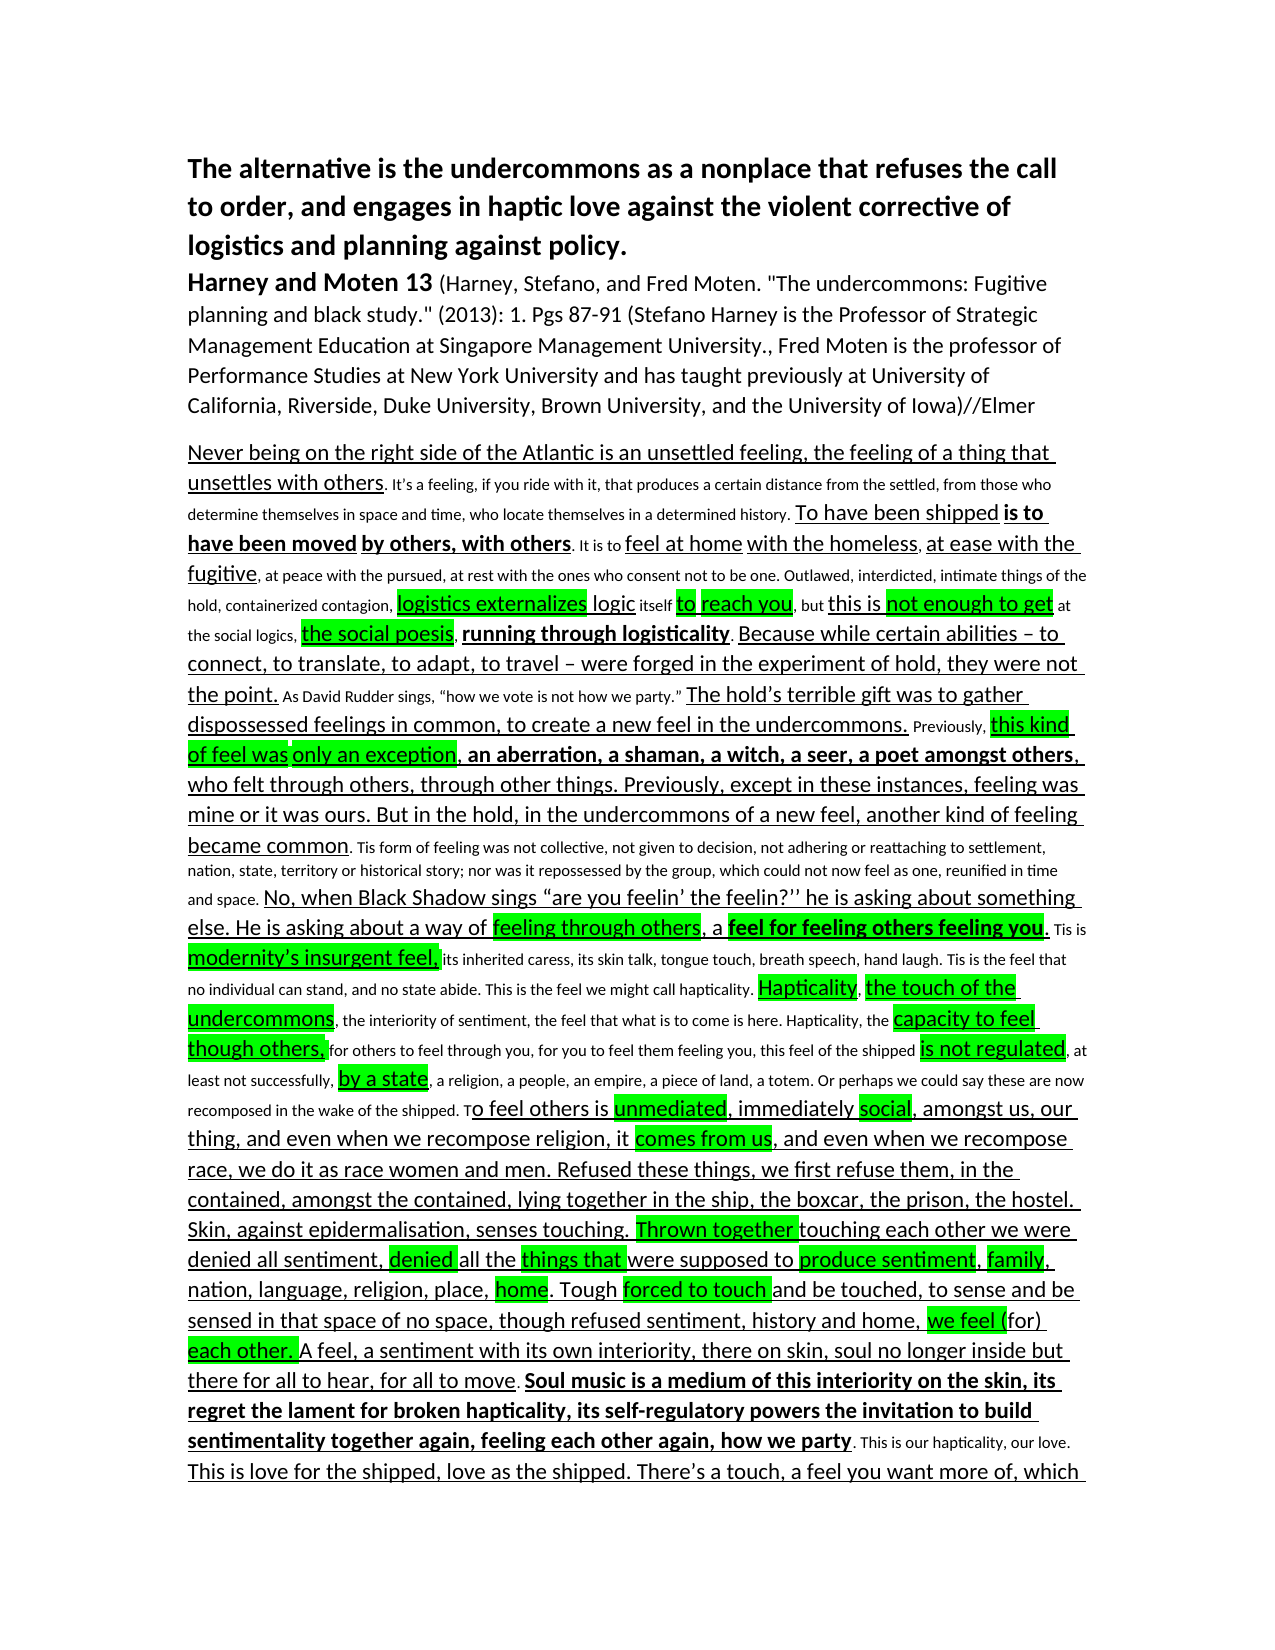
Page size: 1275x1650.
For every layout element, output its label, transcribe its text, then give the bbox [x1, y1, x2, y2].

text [187, 438, 1087, 1485]
subtitle The alternative is the undercommons as a nonplace that refuses the call to order, and engages in haptic love against the violent corrective of logistics and planning against policy. [187, 150, 1087, 262]
text Harney and Moten 13 (Harney, Stefano, and Fred Moten. "The undercommons: Fugitive planning and black study." (2013): 1. Pgs 87-91 (Stefano Harney is the Professor of Strategic Management Education at Singapore Management University., Fred Moten is the professor of Performance Studies at New York University and has taught previously at University of California, Riverside, Duke University, Brown University, and the University of Iowa)//Elmer [187, 265, 1087, 419]
